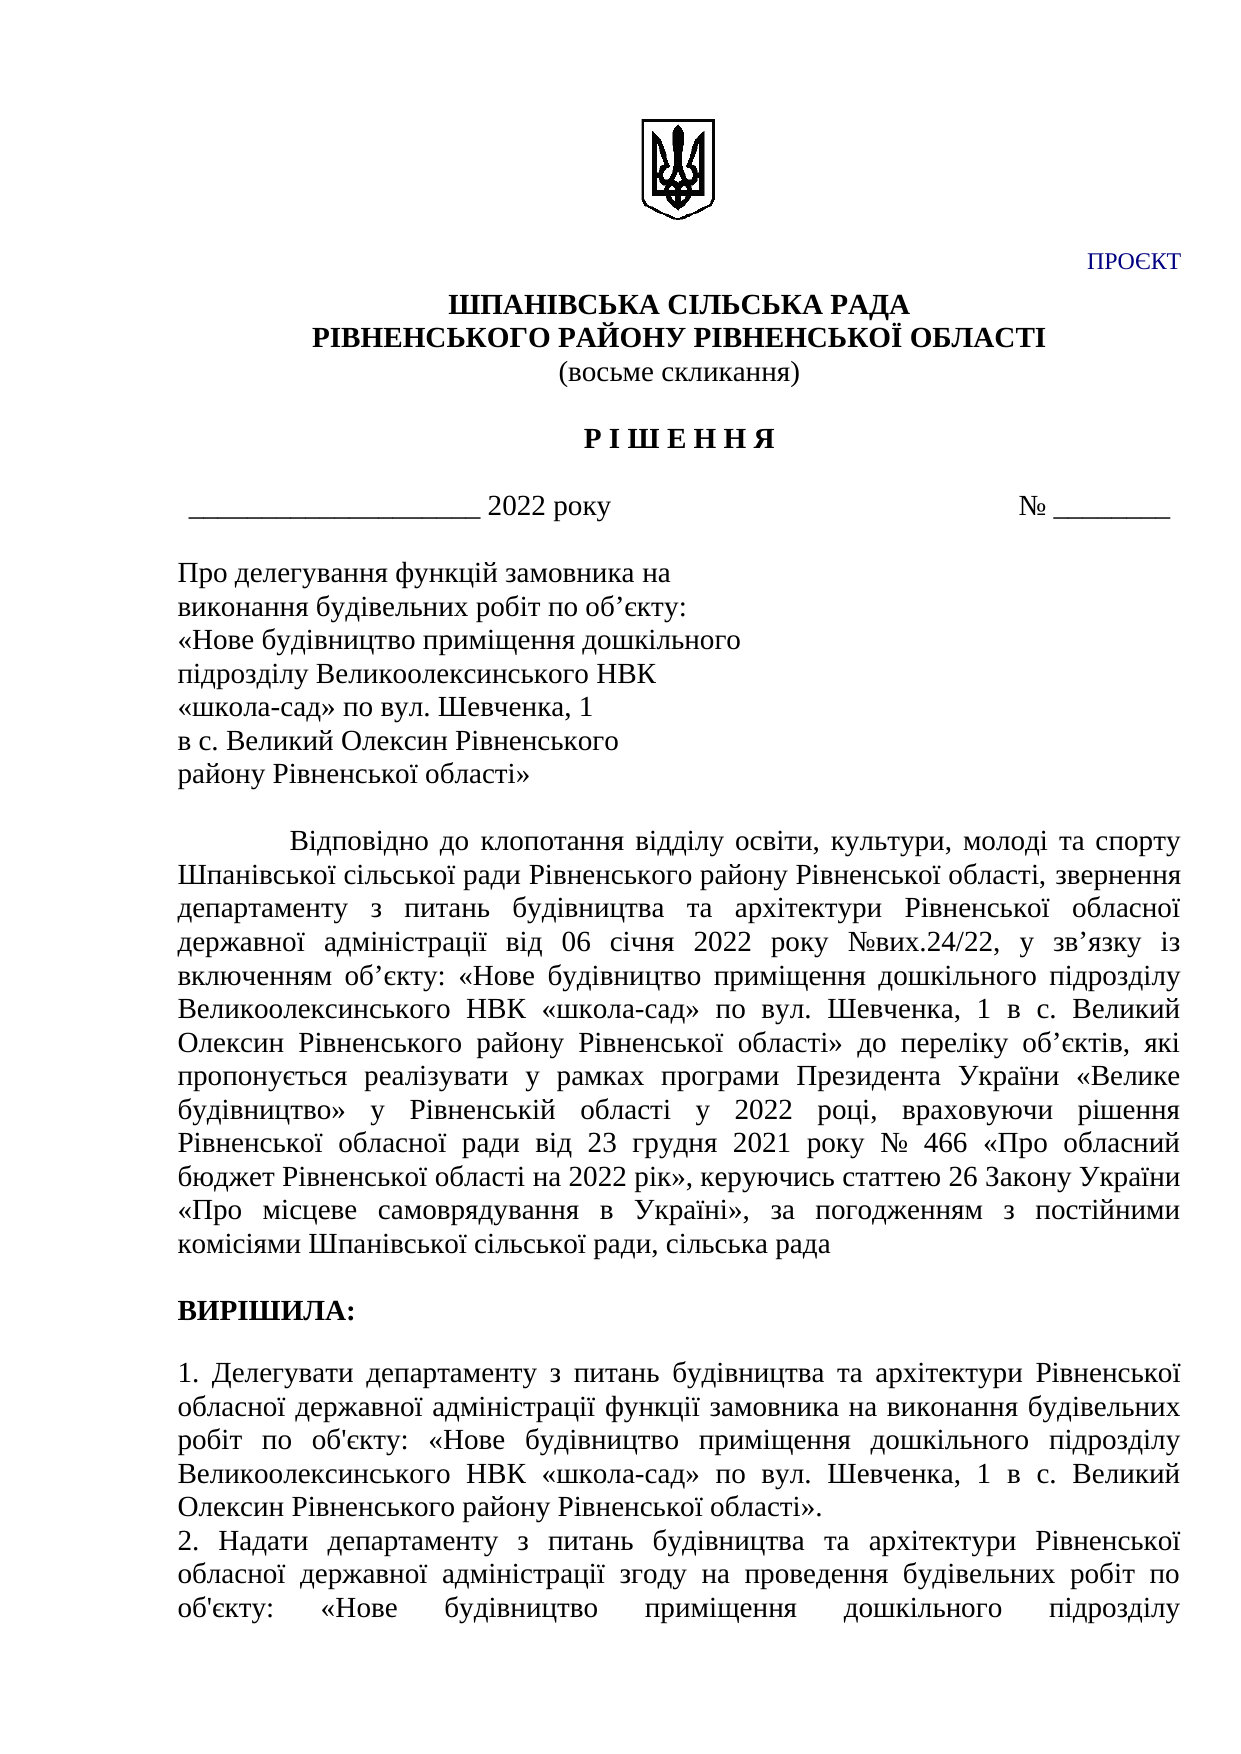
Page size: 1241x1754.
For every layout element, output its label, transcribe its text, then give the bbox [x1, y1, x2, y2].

text 1. Делегувати департаменту з питань будівництва та архітектури Рівненської обласної державної адміністрації функції замовника на виконання будівельних робіт по об'єкту: «Нове будівництво приміщення дошкільного підрозділу Великоолексинського НВК «школа-сад» по вул. Шевченка, 1 в с. Великий Олексин Рівненського району Рівненської області». [177, 1355, 1181, 1523]
text «школа-сад» по вул. Шевченка, 1 [177, 689, 1181, 723]
text Про делегування функцій замовника на [177, 555, 1181, 589]
text району Рівненської області» [177, 756, 1181, 790]
table_header ____________________ 2022 року [177, 488, 682, 522]
text «Нове будівництво приміщення дошкільного [177, 622, 1181, 656]
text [177, 1523, 1181, 1624]
text підрозділу Великоолексинського НВК [177, 656, 1181, 689]
text Відповідно до клопотання відділу освіти, культури, молоді та спорту Шпанівської сільської ради Рівненського району Рівненської області, звернення департаменту з питань будівництва та архітектури Рівненської обласної державної адміністрації від 06 січня 2022 року №вих.24/22, у зв’язку із включенням об’єкту: «Нове будівництво приміщення дошкільного підрозділу Великоолексинського НВК «школа-сад» по вул. Шевченка, 1 в с. Великий Олексин Рівненського району Рівненської області» до переліку об’єктів, які пропонується реалізувати у рамках програми Президента України «Велике будівництво» у Рівненській області у 2022 році, враховуючи рішення Рівненської обласної ради від 23 грудня 2021 року № 466 «Про обласний бюджет Рівненської області на 2022 рік», керуючись статтею 26 Закону України «Про місцеве самоврядування в Україні», за погодженням з постійними комісіями Шпанівської сільської ради, сільська рада [177, 823, 1181, 1259]
text виконання будівельних робіт по об’єкту: [177, 589, 1181, 622]
text в с. Великий Олексин Рівненського [177, 723, 1181, 756]
table_header № ________ [683, 488, 1181, 522]
text (восьме скликання) [177, 354, 1181, 387]
text ШПАНІВСЬКА СІЛЬСЬКА РАДА [177, 287, 1181, 320]
text Р І Ш Е Н Н Я [177, 421, 1181, 454]
text ВИРІШИЛА: [177, 1293, 1181, 1327]
text РІВНЕНСЬКОГО РАЙОНУ РІВНЕНСЬКОЇ ОБЛАСТІ [177, 320, 1181, 354]
picture [641, 118, 717, 220]
text ПРОЄКТ [177, 247, 1181, 275]
